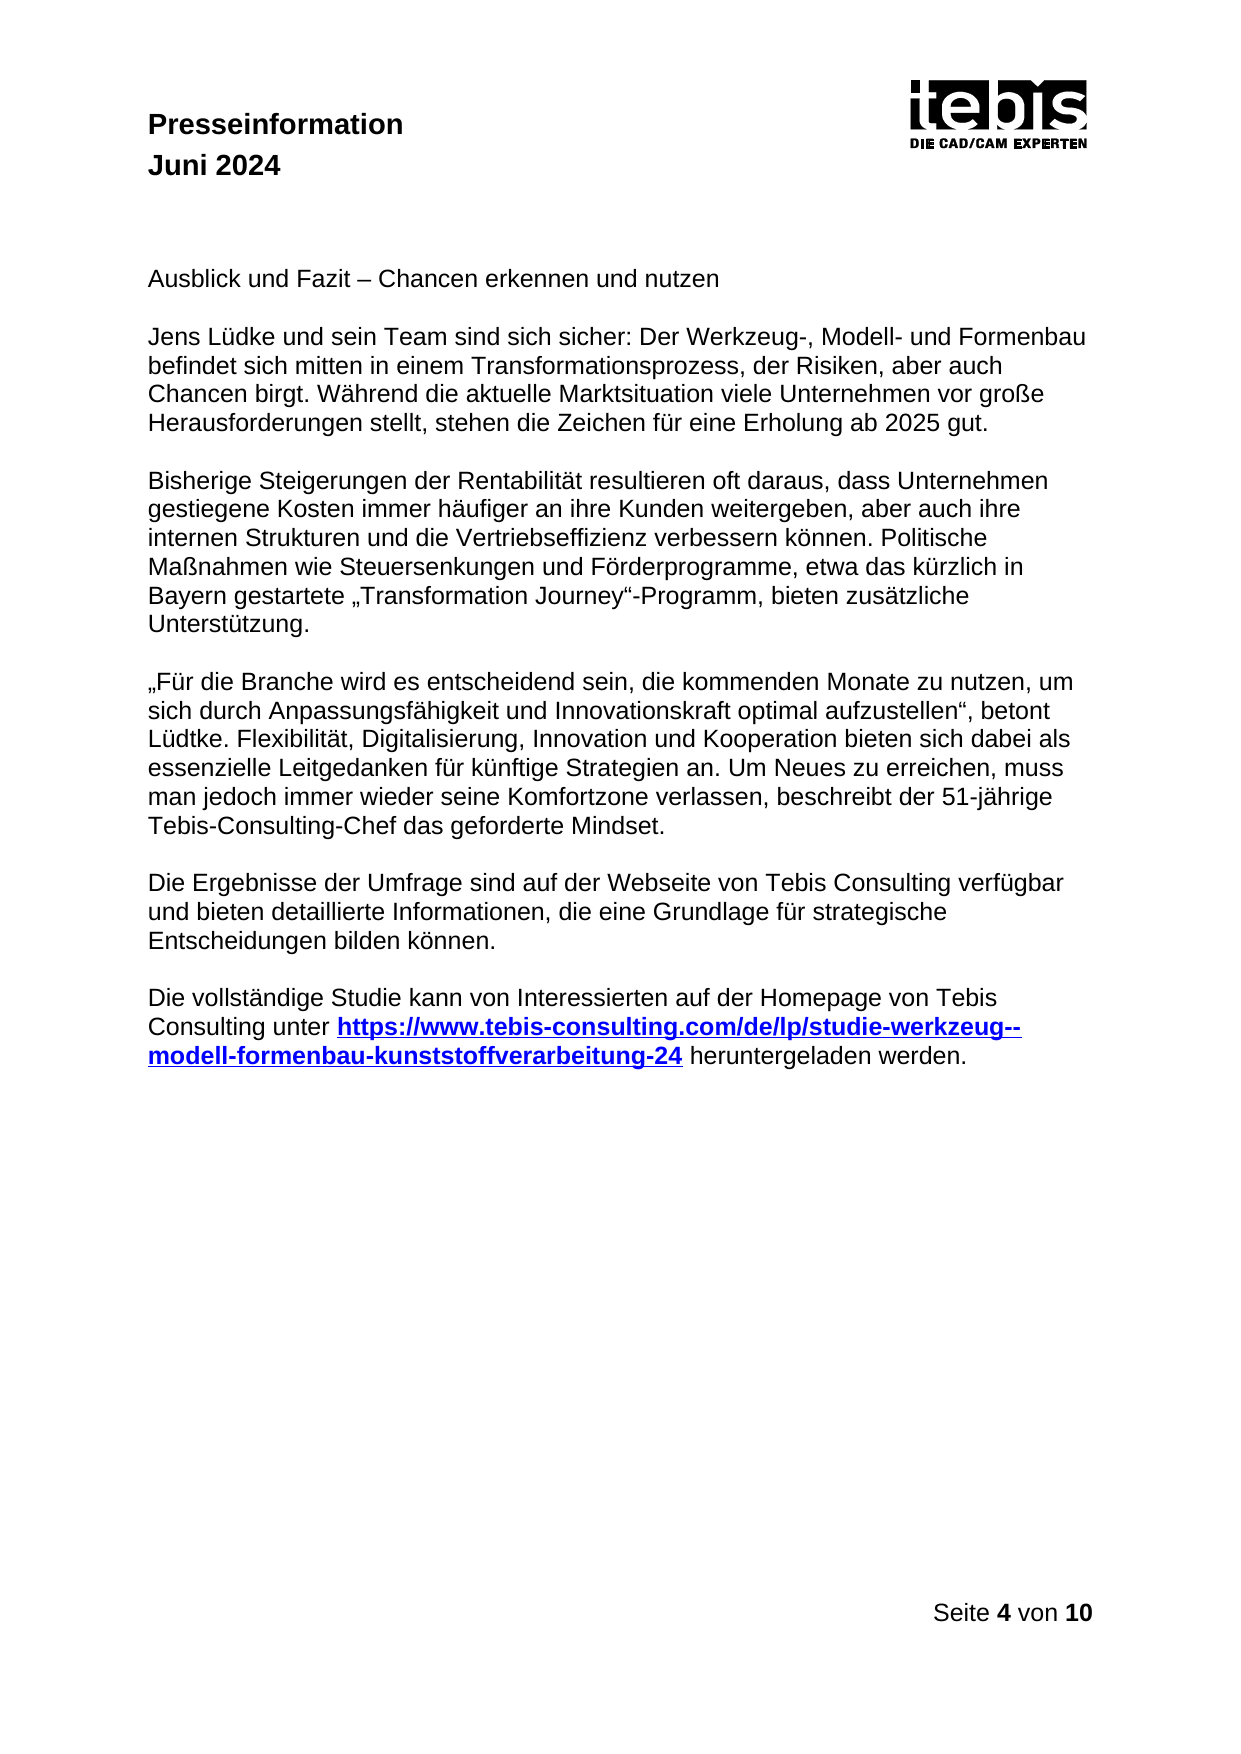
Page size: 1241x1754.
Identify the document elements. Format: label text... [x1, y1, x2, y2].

text Die Ergebnisse der Umfrage sind auf der Webseite von Tebis Consulting verfügbar und bieten detaillierte Informationen, die eine Grundlage für strategische Entscheidungen bilden können. [148, 868, 1093, 983]
text „Für die Branche wird es entscheidend sein, die kommenden Monate zu nutzen, um sich durch Anpassungsfähigkeit und Innovationskraft optimal aufzustellen“, betont Lüdtke. Flexibilität, Digitalisierung, Innovation und Kooperation bieten sich dabei als essenzielle Leitgedanken für künftige Strategien an. Um Neues zu erreichen, muss man jedoch immer wieder seine Komfortzone verlassen, beschreibt der 51-jährige Tebis-Consulting-Chef das geforderte Mindset. [148, 667, 1093, 839]
text Jens Lüdke und sein Team sind sich sicher: Der Werkzeug-, Modell- und Formenbau befindet sich mitten in einem Transformationsprozess, der Risiken, aber auch Chancen birgt. Während die aktuelle Marktsituation viele Unternehmen vor große Herausforderungen stellt, stehen die Zeichen für eine Erholung ab 2025 gut. [148, 322, 1093, 437]
text Die vollständige Studie kann von Interessierten auf der Homepage von Tebis Consulting unter https://www.tebis-consulting.com/de/lp/studie-werkzeug--modell-formenbau-kunststoffverarbeitung-24 heruntergeladen werden. [148, 983, 1093, 1069]
text Bisherige Steigerungen der Rentabilität resultieren oft daraus, dass Unternehmen gestiegene Kosten immer häufiger an ihre Kunden weitergeben, aber auch ihre internen Strukturen und die Vertriebseffizienz verbessern können. Politische Maßnahmen wie Steuersenkungen und Förderprogramme, etwa das kürzlich in Bayern gestartete „Transformation Journey“-Programm, bieten zusätzliche Unterstützung. [148, 466, 1093, 638]
text Ausblick und Fazit – Chancen erkennen und nutzen [148, 264, 1093, 293]
